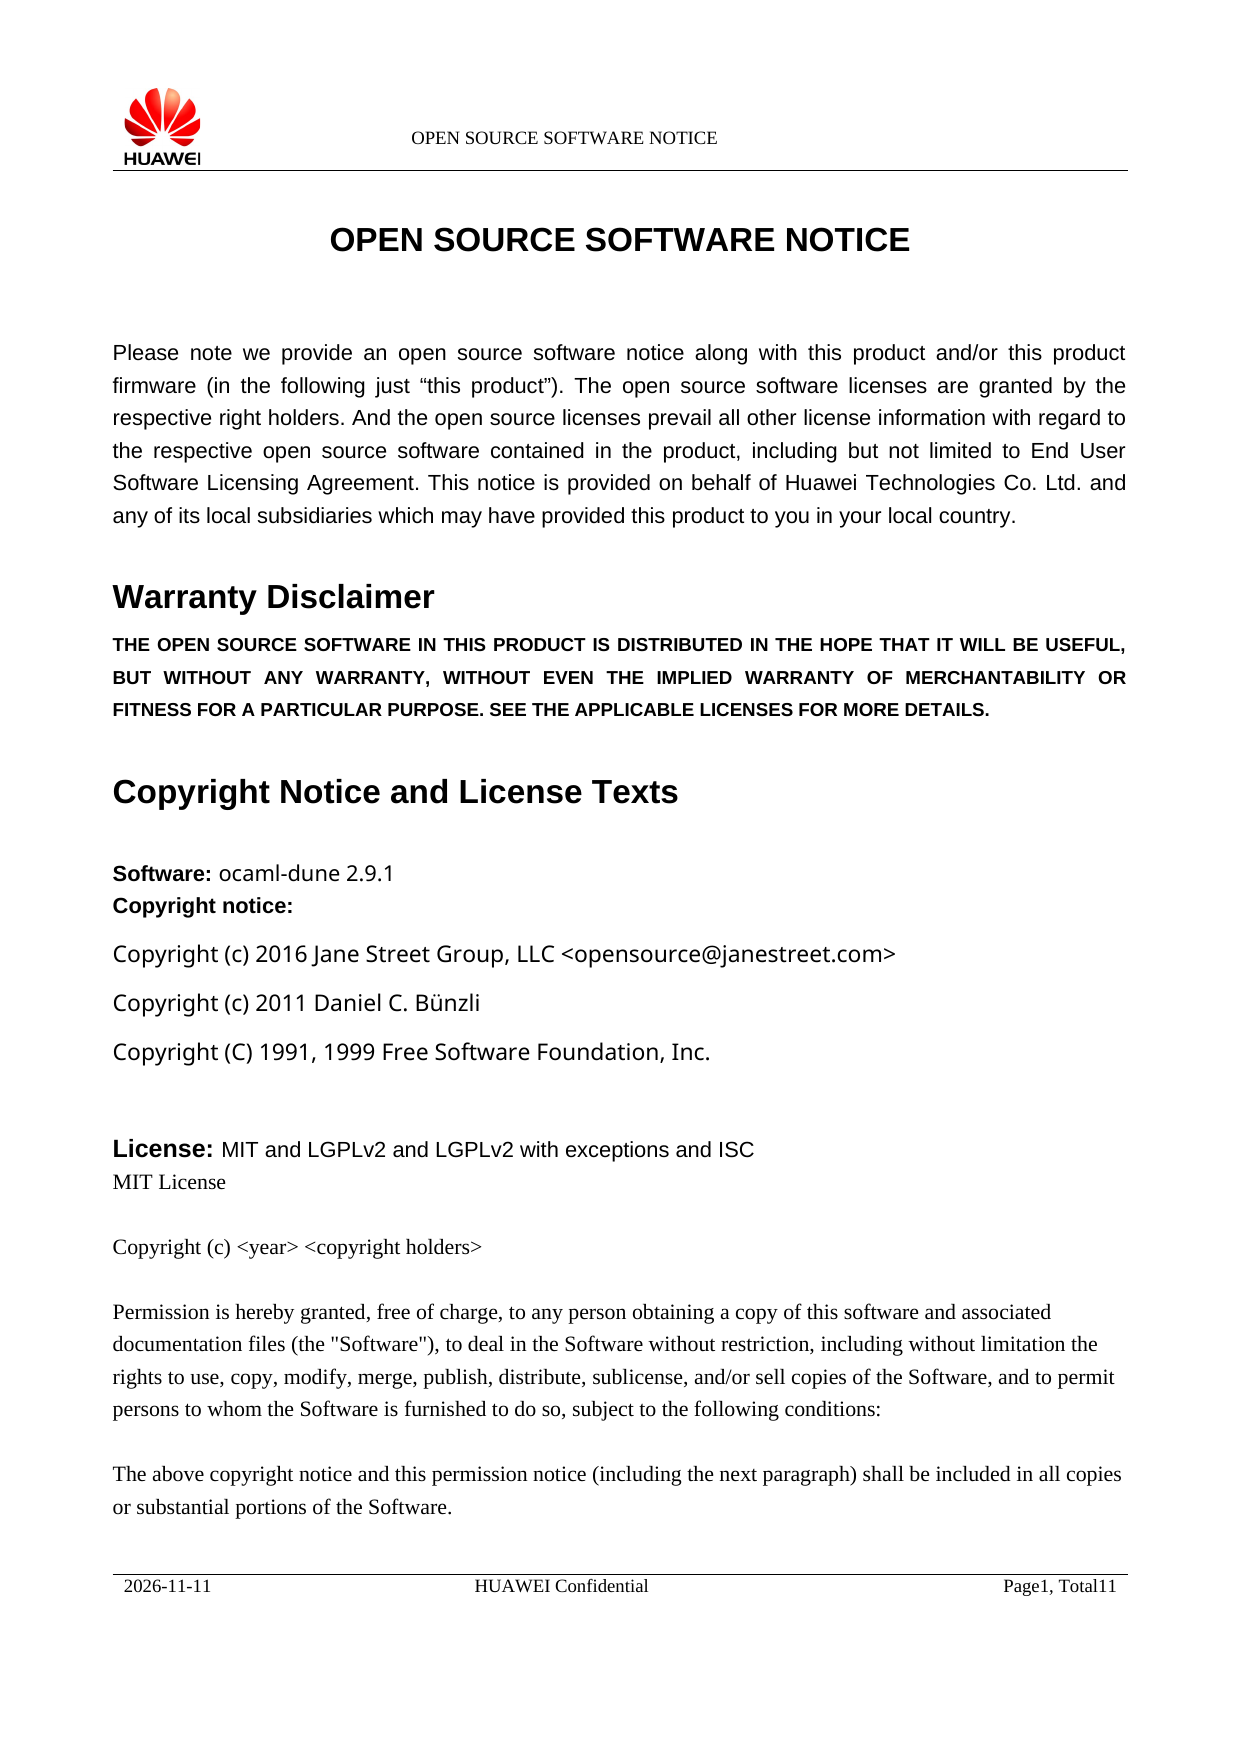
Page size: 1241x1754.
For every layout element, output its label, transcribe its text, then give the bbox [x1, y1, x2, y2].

title Software: ocaml-dune 2.9.1 [112, 856, 1128, 889]
text Copyright Notice and License Texts [112, 759, 1128, 824]
text OPEN SOURCE SOFTWARE NOTICE [112, 206, 1128, 271]
text Warranty Disclaimer [112, 564, 1128, 629]
text Please note we provide an open source software notice along with this product and/or this product firmware (in the following just “this product”). The open source software licenses are granted by the respective right holders. And the open source licenses prevail all other license information with regard to the respective open source software contained in the product, including but not limited to End User Software Licensing Agreement. This notice is provided on behalf of Huawei Technologies Co. Ltd. and any of its local subsidiaries which may have provided this product to you in your local country. [112, 336, 1128, 531]
text Copyright notice: Copyright (c) 2016 Jane Street Group, LLC <opensource@janestreet.com> Copyright (c) 2011 Daniel C. Bünzli Copyright (C) 1991, 1999 Free Software Foundation, Inc. [112, 889, 1128, 1116]
text License: MIT and LGPLv2 and LGPLv2 with exceptions and ISC [112, 1133, 1128, 1165]
picture [124, 88, 201, 165]
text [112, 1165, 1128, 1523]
text The open source software in this product is distributed in the hope that it will be useful, but WITHOUT ANY WARRANTY, without even the implied warranty of MERCHANTABILITY or FITNESS FOR A PARTICULAR PURPOSE. See the applicable licenses for more details. [112, 629, 1128, 726]
